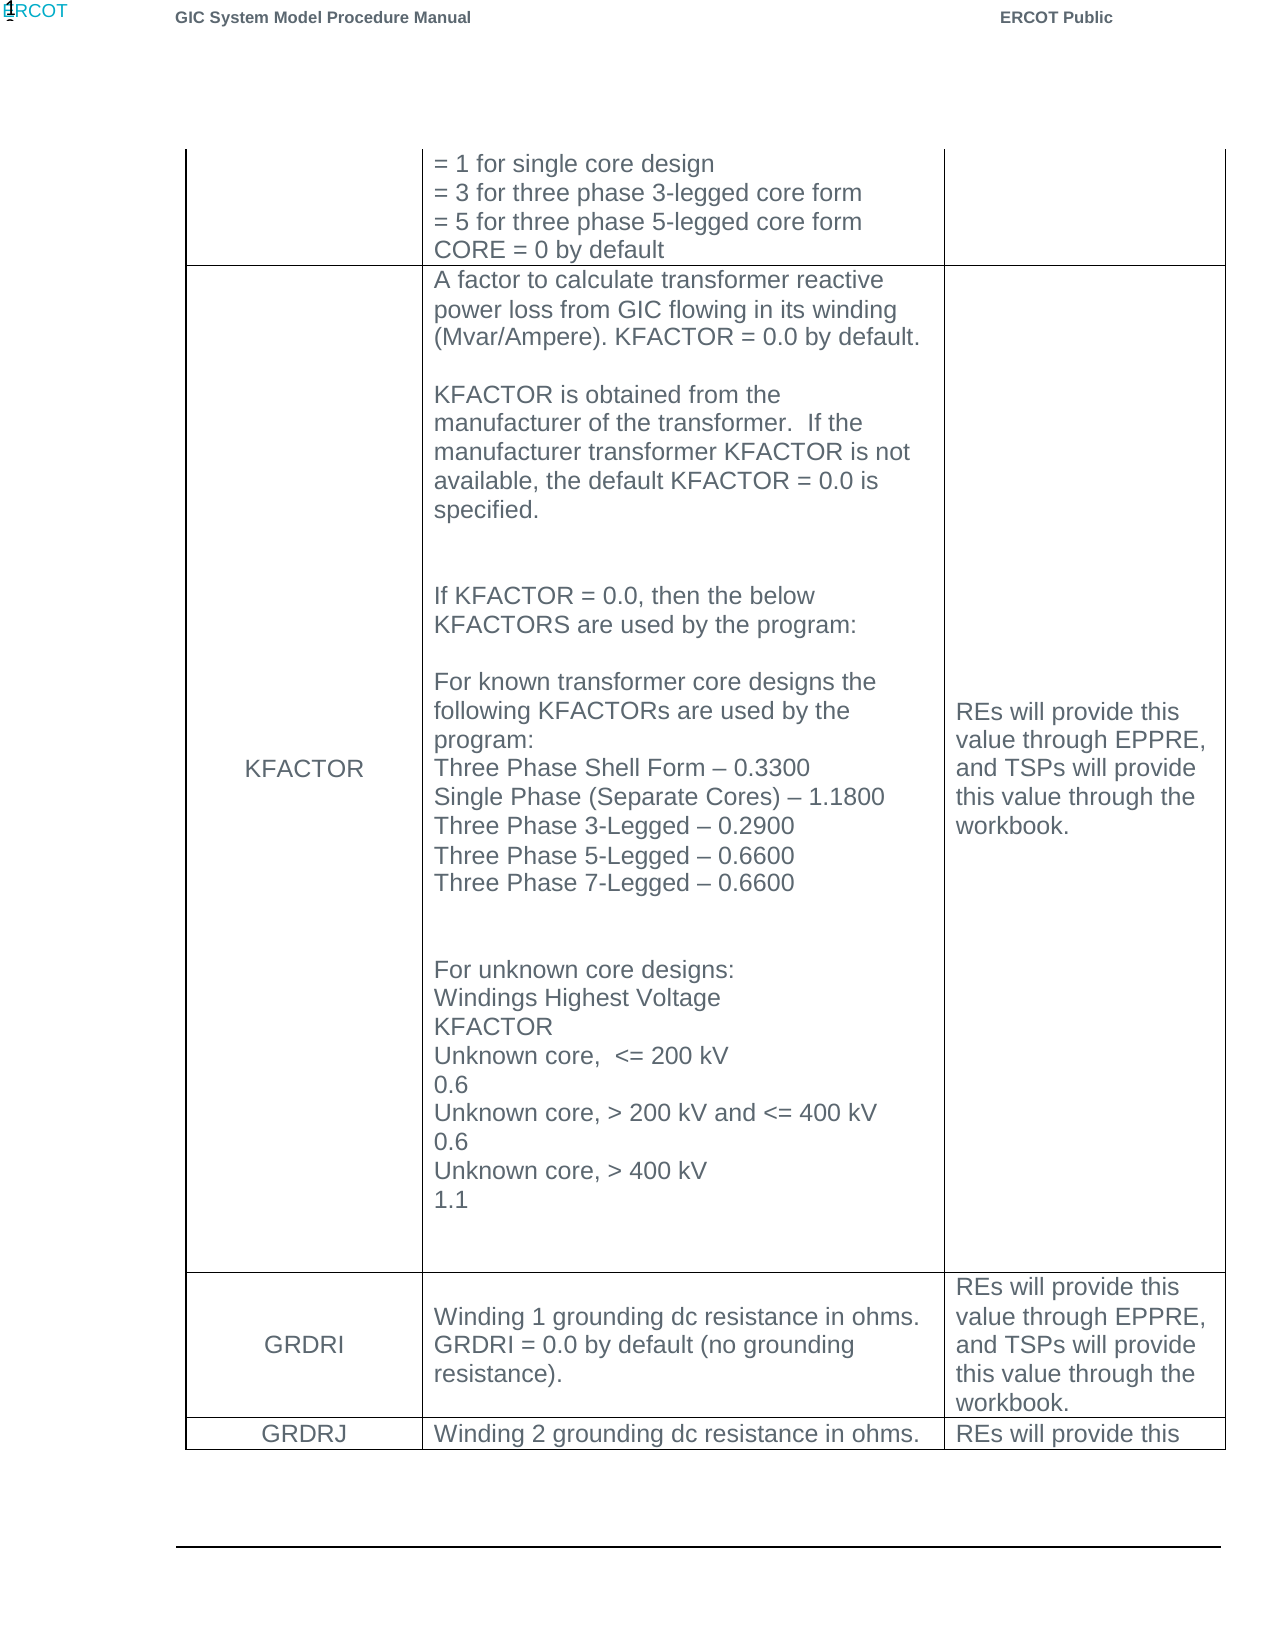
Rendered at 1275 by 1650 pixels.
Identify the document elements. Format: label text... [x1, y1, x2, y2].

table_cell For known transformer core designs the [423, 654, 944, 697]
table_cell Three Phase Shell Form – 0.3300 [423, 755, 944, 784]
table_cell REs will provide this [945, 266, 1225, 726]
table_cell value through EPPRE, [945, 726, 1225, 755]
table_cell Unknown core, > 200 kV and <= 400 kV [423, 1100, 944, 1129]
table_cell Winding 1 grounding dc resistance in ohms. GRDRI = 0.0 by default (no grounding resistance). [423, 1273, 944, 1417]
table_cell If KFACTOR = 0.0, then the below [423, 554, 944, 611]
table_header [945, 149, 1225, 265]
table_cell workbook. [945, 813, 1225, 1272]
table_cell Three Phase 7-Legged – 0.6600 [423, 870, 944, 927]
table_cell GRDRJ [187, 1418, 422, 1449]
table_cell For unknown core designs: [423, 928, 944, 985]
table_cell Winding 2 grounding dc resistance in ohms. [423, 1418, 944, 1449]
table_cell 1.1 [423, 1186, 944, 1272]
table_cell REs will provide this [945, 1418, 1225, 1449]
table_cell A factor to calculate transformer reactive [423, 266, 944, 295]
table_cell KFACTOR is obtained from the [423, 367, 944, 410]
table_cell 0.6 [423, 1129, 944, 1157]
table_cell available, the default KFACTOR = 0.0 is [423, 468, 944, 496]
table_cell (Mvar/Ampere). KFACTOR = 0.0 by default. [423, 324, 944, 367]
table_header [187, 149, 422, 265]
table_cell Single Phase (Separate Cores) – 1.1800 [423, 784, 944, 812]
table_cell Windings Highest Voltage [423, 985, 944, 1014]
table_cell GRDRI [187, 1273, 422, 1417]
table_cell Unknown core, <= 200 kV [423, 1043, 944, 1071]
table_cell specified. [423, 496, 944, 554]
table_cell KFACTOR [423, 1014, 944, 1042]
table_cell manufacturer of the transformer. If the [423, 410, 944, 439]
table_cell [945, 1273, 1225, 1417]
table_cell KFACTOR [187, 266, 422, 1272]
table_cell Unknown core, > 400 kV [423, 1158, 944, 1186]
table_cell KFACTORS are used by the program: [423, 611, 944, 654]
table_cell program: [423, 726, 944, 755]
table_cell and TSPs will provide [945, 755, 1225, 784]
table_cell following KFACTORs are used by the [423, 698, 944, 726]
table_cell 0.6 [423, 1071, 944, 1100]
table_cell Three Phase 3-Legged – 0.2900 [423, 813, 944, 841]
table_header = 1 for single core design = 3 for three phase 3-legged core form = 5 for three phase 5-legged core form CORE = 0 by default [423, 149, 944, 265]
table_cell this value through the [945, 784, 1225, 812]
table_cell Three Phase 5-Legged – 0.6600 [423, 841, 944, 870]
table_cell power loss from GIC flowing in its winding [423, 295, 944, 324]
table_cell manufacturer transformer KFACTOR is not [423, 439, 944, 467]
